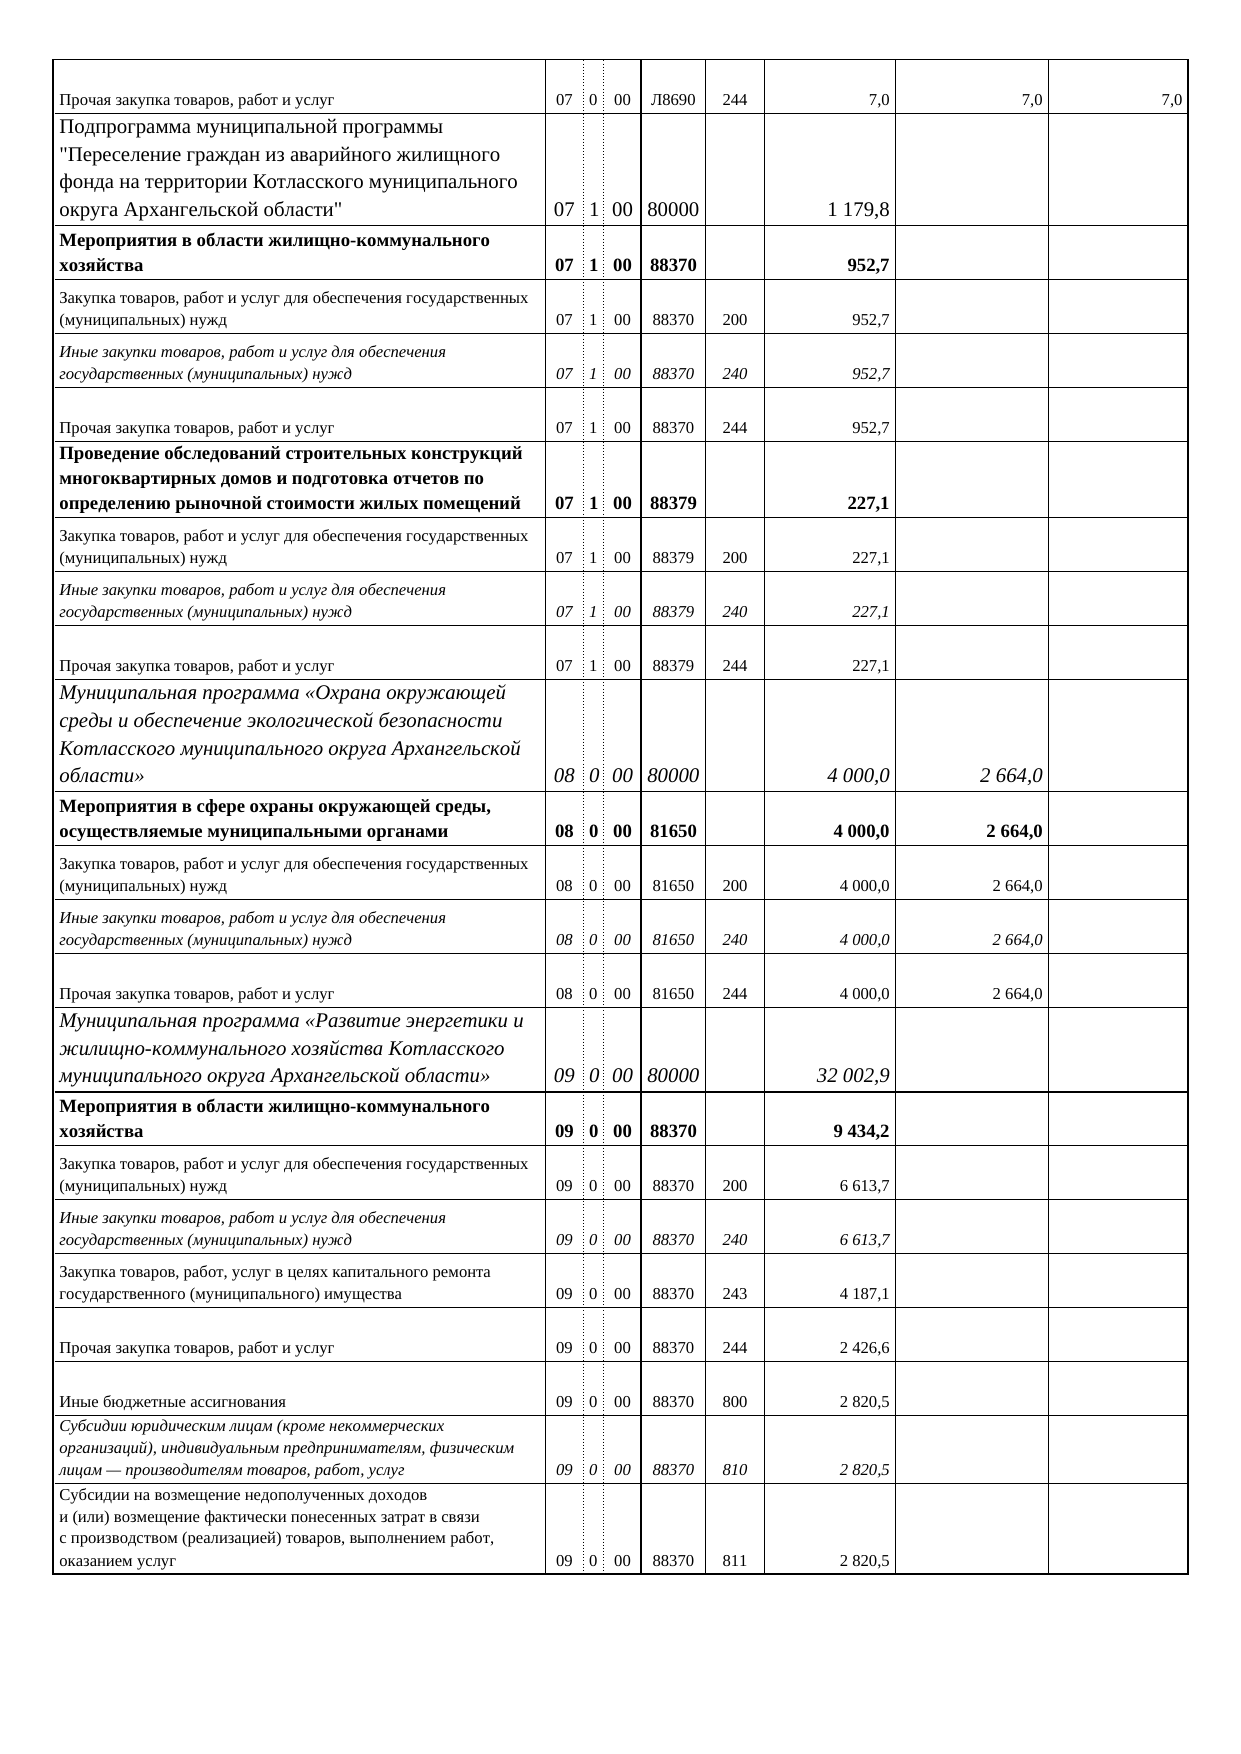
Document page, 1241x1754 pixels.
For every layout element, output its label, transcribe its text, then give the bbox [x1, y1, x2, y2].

table_cell 2 426,6 [765, 1308, 895, 1361]
table_cell [1049, 1308, 1187, 1361]
table_cell 09 [546, 1484, 583, 1573]
table_cell 0 [583, 846, 603, 899]
table_cell 952,7 [765, 388, 895, 441]
table_cell 227,1 [765, 442, 895, 517]
table_cell 00 [603, 1362, 640, 1415]
table_cell 07 [546, 60, 583, 113]
table_cell 88370 [642, 226, 705, 279]
table_cell Иные бюджетные ассигнования [54, 1362, 545, 1415]
table_cell [706, 680, 764, 791]
table_cell 00 [603, 226, 640, 279]
table_cell 1 179,8 [765, 114, 895, 225]
table_cell [1049, 1146, 1187, 1199]
table_cell [1049, 114, 1187, 225]
table_cell Прочая закупка товаров, работ и услуг [54, 60, 545, 113]
table_cell 88379 [642, 572, 705, 625]
table_cell 09 [546, 1254, 583, 1307]
table_cell 07 [546, 442, 583, 517]
table_cell [706, 1093, 764, 1145]
table_cell [1049, 1008, 1187, 1091]
table_cell 08 [546, 900, 583, 953]
table_cell [896, 226, 1048, 279]
table_cell 00 [603, 900, 640, 953]
table_cell 200 [706, 518, 764, 571]
table_cell 0 [583, 680, 603, 791]
table_cell [1049, 1200, 1187, 1253]
table_cell 244 [706, 626, 764, 679]
table_cell 80000 [642, 114, 705, 225]
table_cell Закупка товаров, работ и услуг для обеспечения государственных (муниципальных) нужд [54, 846, 545, 899]
table_cell 09 [546, 1146, 583, 1199]
table_cell 0 [583, 1008, 603, 1091]
table_cell 240 [706, 1200, 764, 1253]
table_cell [896, 1254, 1048, 1307]
table_cell 200 [706, 846, 764, 899]
table_cell 07 [546, 280, 583, 333]
table_cell 0 [583, 954, 603, 1007]
table_cell [1049, 1093, 1187, 1145]
table_cell 81650 [642, 846, 705, 899]
table_cell [706, 1008, 764, 1091]
table_cell Мероприятия в области жилищно-коммунального хозяйства [54, 226, 545, 279]
table_cell [896, 1308, 1048, 1361]
table_cell 4 000,0 [765, 846, 895, 899]
table_cell [1049, 846, 1187, 899]
table_cell 4 000,0 [765, 680, 895, 791]
table_cell Иные закупки товаров, работ и услуг для обеспечения государственных (муниципальных) нужд [54, 1200, 545, 1253]
table_cell 88370 [642, 1200, 705, 1253]
table_cell 0 [583, 792, 603, 845]
table_cell 00 [603, 518, 640, 571]
table_cell 4 187,1 [765, 1254, 895, 1307]
table_cell 2 664,0 [896, 954, 1048, 1007]
table_cell 7,0 [765, 60, 895, 113]
table_cell [1049, 1484, 1187, 1573]
table_cell [896, 1416, 1048, 1483]
table_cell 1 [583, 442, 603, 517]
table_cell [1049, 280, 1187, 333]
table_cell [1049, 626, 1187, 679]
table_cell 00 [603, 1093, 640, 1145]
table_cell 2 820,5 [765, 1362, 895, 1415]
table_cell 4 000,0 [765, 954, 895, 1007]
table_cell [1049, 900, 1187, 953]
table_cell 00 [603, 1254, 640, 1307]
table_cell 7,0 [1049, 60, 1187, 113]
table_cell 88379 [642, 442, 705, 517]
table_cell [1049, 1254, 1187, 1307]
table_cell 2 664,0 [896, 680, 1048, 791]
table_cell 88379 [642, 626, 705, 679]
table_cell Иные закупки товаров, работ и услуг для обеспечения государственных (муниципальных) нужд [54, 900, 545, 953]
table_cell 07 [546, 114, 583, 225]
table_cell 952,7 [765, 334, 895, 387]
table_cell 7,0 [896, 60, 1048, 113]
table_cell Субсидии на возмещение недополученных доходов и (или) возмещение фактически понесенных затрат в связи с производством (реализацией) товаров, выполнением работ, оказанием услуг [54, 1484, 545, 1573]
table_cell Мероприятия в области жилищно-коммунального хозяйства [54, 1092, 545, 1145]
table_cell 88370 [642, 1093, 705, 1145]
table_cell [896, 626, 1048, 679]
table_cell 2 664,0 [896, 792, 1048, 845]
table_cell 240 [706, 572, 764, 625]
table_cell 88370 [642, 1254, 705, 1307]
table_cell 07 [546, 226, 583, 279]
table_cell 81650 [642, 954, 705, 1007]
table_cell 227,1 [765, 572, 895, 625]
table_cell 0 [583, 900, 603, 953]
table_cell 0 [583, 1093, 603, 1145]
table_cell Иные закупки товаров, работ и услуг для обеспечения государственных (муниципальных) нужд [54, 334, 545, 387]
table_cell [896, 1093, 1048, 1145]
table_cell 1 [583, 518, 603, 571]
table_cell 227,1 [765, 626, 895, 679]
table_cell [896, 572, 1048, 625]
table_cell [896, 388, 1048, 441]
table_cell 00 [603, 1200, 640, 1253]
table_cell 240 [706, 900, 764, 953]
table_cell Прочая закупка товаров, работ и услуг [54, 388, 545, 441]
table_cell 09 [546, 1362, 583, 1415]
table_cell 1 [583, 388, 603, 441]
table_cell 2 820,5 [765, 1416, 895, 1483]
table_cell 00 [603, 388, 640, 441]
table_cell 240 [706, 334, 764, 387]
table_cell 08 [546, 954, 583, 1007]
table_cell 00 [603, 1008, 640, 1091]
table_cell 00 [603, 626, 640, 679]
table_cell 227,1 [765, 518, 895, 571]
table_cell [1049, 1416, 1187, 1483]
table_cell 244 [706, 388, 764, 441]
table_cell 2 664,0 [896, 900, 1048, 953]
table_cell [706, 442, 764, 517]
table_cell 9 434,2 [765, 1093, 895, 1145]
table_cell 07 [546, 626, 583, 679]
table_cell [706, 114, 764, 225]
table_cell 88379 [642, 518, 705, 571]
table_cell 6 613,7 [765, 1146, 895, 1199]
table_cell 200 [706, 1146, 764, 1199]
table_cell [1049, 518, 1187, 571]
table_cell 09 [546, 1308, 583, 1361]
table_cell 00 [603, 280, 640, 333]
table_cell 00 [603, 1146, 640, 1199]
table_cell 1 [583, 334, 603, 387]
table_cell Прочая закупка товаров, работ и услуг [54, 626, 545, 679]
table_cell 88370 [642, 280, 705, 333]
table_cell 00 [603, 114, 640, 225]
table_cell 00 [603, 846, 640, 899]
table_cell 1 [583, 226, 603, 279]
table_cell Прочая закупка товаров, работ и услуг [54, 1308, 545, 1361]
table_cell 08 [546, 792, 583, 845]
table_cell 81650 [642, 900, 705, 953]
table_cell 4 000,0 [765, 900, 895, 953]
table_cell [896, 114, 1048, 225]
table_cell [896, 1200, 1048, 1253]
table_cell Закупка товаров, работ и услуг для обеспечения государственных (муниципальных) нужд [54, 280, 545, 333]
table_cell 244 [706, 60, 764, 113]
table_cell 07 [546, 334, 583, 387]
table_cell Подпрограмма муниципальной программы "Переселение граждан из аварийного жилищного фонда на территории Котласского муниципального округа Архангельской области" [54, 114, 545, 225]
table_cell 09 [546, 1008, 583, 1091]
table_cell 1 [583, 572, 603, 625]
table_cell [896, 334, 1048, 387]
table_cell 08 [546, 680, 583, 791]
table_cell [706, 226, 764, 279]
table_cell Муниципальная программа «Охрана окружающей среды и обеспечение экологической безопасности Котласского муниципального округа Архангельской области» [54, 680, 545, 791]
table_cell 800 [706, 1362, 764, 1415]
table_cell 00 [603, 792, 640, 845]
table_cell 32 002,9 [765, 1008, 895, 1091]
table_cell 07 [546, 388, 583, 441]
table_cell 2 664,0 [896, 846, 1048, 899]
table_cell 88370 [642, 334, 705, 387]
table_cell 0 [583, 1416, 603, 1483]
table_cell [896, 1146, 1048, 1199]
table_cell [1049, 334, 1187, 387]
table_cell 07 [546, 572, 583, 625]
table_cell [1049, 792, 1187, 845]
table_cell [896, 518, 1048, 571]
table_cell [1049, 1362, 1187, 1415]
table_cell 0 [583, 1146, 603, 1199]
table_cell 810 [706, 1416, 764, 1483]
table_cell Л8690 [642, 60, 705, 113]
table_cell 08 [546, 846, 583, 899]
table_cell [706, 792, 764, 845]
table_cell [1049, 572, 1187, 625]
table_cell 2 820,5 [765, 1484, 895, 1573]
table_cell Проведение обследований строительных конструкций многоквартирных домов и подготовка отчетов по определению рыночной стоимости жилых помещений [54, 442, 545, 517]
table_cell Закупка товаров, работ и услуг для обеспечения государственных (муниципальных) нужд [54, 1146, 545, 1199]
table_cell 952,7 [765, 280, 895, 333]
table_cell 0 [583, 1484, 603, 1573]
table_cell 0 [583, 1308, 603, 1361]
table_cell 00 [603, 60, 640, 113]
table_cell 1 [583, 114, 603, 225]
table_cell 00 [603, 1484, 640, 1573]
table_cell 00 [603, 1416, 640, 1483]
table_cell 6 613,7 [765, 1200, 895, 1253]
table_cell 0 [583, 1200, 603, 1253]
table_cell 80000 [642, 1008, 705, 1091]
table_cell [896, 1008, 1048, 1091]
table_cell 244 [706, 954, 764, 1007]
table_cell 00 [603, 442, 640, 517]
table_cell 200 [706, 280, 764, 333]
table_cell [896, 280, 1048, 333]
table_cell 09 [546, 1416, 583, 1483]
table_cell 0 [583, 1362, 603, 1415]
table_cell [1049, 388, 1187, 441]
table_cell 0 [583, 1254, 603, 1307]
table_cell 88370 [642, 1416, 705, 1483]
table_cell 09 [546, 1093, 583, 1145]
table_cell 09 [546, 1200, 583, 1253]
table_cell Иные закупки товаров, работ и услуг для обеспечения государственных (муниципальных) нужд [54, 572, 545, 625]
table_cell 4 000,0 [765, 792, 895, 845]
table_cell 88370 [642, 1362, 705, 1415]
table_cell 80000 [642, 680, 705, 791]
table_cell [1049, 954, 1187, 1007]
table_cell 88370 [642, 1146, 705, 1199]
table_cell [896, 1362, 1048, 1415]
table_cell Субсидии юридическим лицам (кроме некоммерческих организаций), индивидуальным предпринимателям, физическим лицам — производителям товаров, работ, услуг [54, 1416, 545, 1483]
table_cell Прочая закупка товаров, работ и услуг [54, 954, 545, 1007]
table_cell [896, 1484, 1048, 1573]
table_cell [1049, 680, 1187, 791]
table_cell 88370 [642, 388, 705, 441]
table_cell 81650 [642, 792, 705, 845]
table_cell Мероприятия в сфере охраны окружающей среды, осуществляемые муниципальными органами [54, 792, 545, 845]
table_cell 00 [603, 680, 640, 791]
table_cell [1049, 226, 1187, 279]
table_cell 88370 [642, 1484, 705, 1573]
table_cell 1 [583, 280, 603, 333]
table_cell [1049, 442, 1187, 517]
table_cell Закупка товаров, работ, услуг в целях капитального ремонта государственного (муниципального) имущества [54, 1254, 545, 1307]
table_cell 1 [583, 626, 603, 679]
table_cell 00 [603, 334, 640, 387]
table_cell 952,7 [765, 226, 895, 279]
table_cell Муниципальная программа «Развитие энергетики и жилищно-коммунального хозяйства Котласского муниципального округа Архангельской области» [54, 1008, 545, 1091]
table_cell Закупка товаров, работ и услуг для обеспечения государственных (муниципальных) нужд [54, 518, 545, 571]
table_cell 243 [706, 1254, 764, 1307]
table_cell 00 [603, 1308, 640, 1361]
table_cell 00 [603, 954, 640, 1007]
table_cell 0 [583, 60, 603, 113]
table_cell 811 [706, 1484, 764, 1573]
table_cell 00 [603, 572, 640, 625]
table_cell 244 [706, 1308, 764, 1361]
table_cell [896, 442, 1048, 517]
table_cell 88370 [642, 1308, 705, 1361]
table_cell 07 [546, 518, 583, 571]
